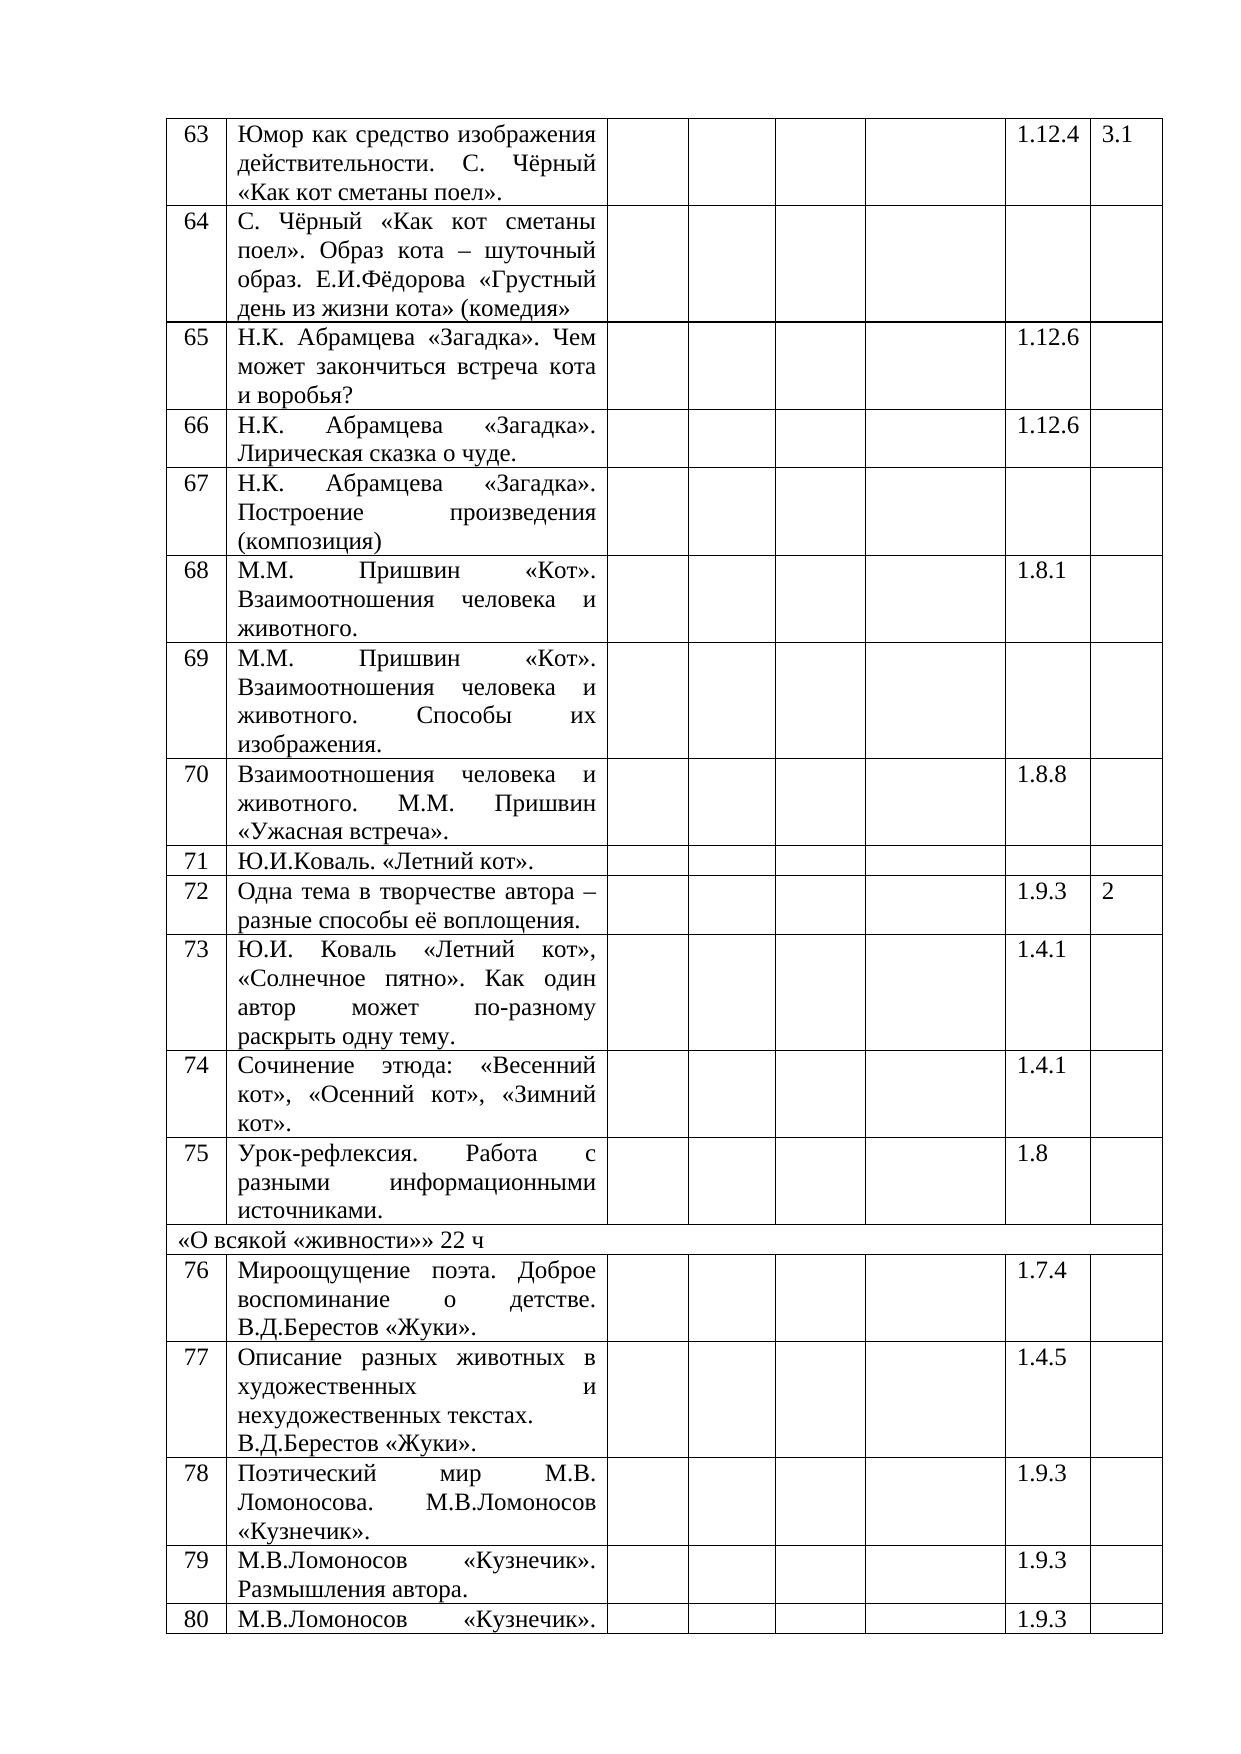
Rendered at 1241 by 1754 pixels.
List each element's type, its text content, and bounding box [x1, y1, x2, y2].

table_cell Сочинение этюда: «Весенний кот», «Осенний кот», «Зимний кот». [227, 1051, 607, 1137]
table_cell [1091, 1604, 1162, 1633]
table_cell [1091, 468, 1162, 554]
table_cell 1.8 [1006, 1138, 1090, 1224]
table_cell [776, 643, 865, 758]
table_cell 75 [167, 1138, 226, 1224]
table_cell Одна тема в творчестве автора – разные способы её воплощения. [227, 876, 607, 933]
table_cell [776, 1138, 865, 1224]
table_cell [689, 846, 775, 875]
table_cell 1.9.3 [1006, 1458, 1090, 1544]
table_cell [866, 1138, 1005, 1224]
table_cell Н.К. Абрамцева «Загадка». Построение произведения (композиция) [227, 468, 607, 554]
table_cell 80 [167, 1604, 226, 1633]
table_cell 66 [167, 410, 226, 467]
table_cell [689, 643, 775, 758]
table_cell [689, 556, 775, 642]
table_cell «О всякой «живности»» 22 ч [167, 1225, 1162, 1254]
table_cell [1091, 1458, 1162, 1544]
table_cell [608, 1255, 688, 1341]
table_cell [866, 323, 1005, 409]
table_cell [866, 1051, 1005, 1137]
table_cell Юмор как средство изображения действительности. С. Чёрный «Как кот сметаны поел». [227, 119, 607, 205]
table_cell [689, 935, 775, 1049]
table_cell [1091, 643, 1162, 758]
table_cell [866, 1604, 1005, 1633]
table_cell 65 [167, 323, 226, 409]
table_cell [689, 1342, 775, 1457]
table_cell М.В.Ломоносов «Кузнечик». Размышления автора. [227, 1546, 607, 1603]
table_cell Урок-рефлексия. Работа с разными информационными источниками. [227, 1138, 607, 1224]
table_cell [1091, 1342, 1162, 1457]
table_cell [776, 1604, 865, 1633]
table_cell [866, 846, 1005, 875]
table_cell [1091, 206, 1162, 321]
table_cell 68 [167, 556, 226, 642]
table_cell 1.8.8 [1006, 759, 1090, 845]
table_cell Поэтический мир М.В. Ломоносова. М.В.Ломоносов «Кузнечик». [227, 1458, 607, 1544]
table_cell [776, 1051, 865, 1137]
table_cell [608, 323, 688, 409]
table_cell 1.9.3 [1006, 1546, 1090, 1603]
table_cell [1091, 410, 1162, 467]
table_cell [866, 759, 1005, 845]
table_cell 76 [167, 1255, 226, 1341]
table_cell [776, 206, 865, 321]
table_cell [608, 206, 688, 321]
table_cell [866, 1546, 1005, 1603]
table_cell [689, 1604, 775, 1633]
table_cell [608, 1604, 688, 1633]
table_cell 69 [167, 643, 226, 758]
table_cell Ю.И.Коваль. «Летний кот». [227, 846, 607, 875]
table_cell 1.4.1 [1006, 1051, 1090, 1137]
table_cell [776, 323, 865, 409]
table_cell [1091, 1138, 1162, 1224]
table_cell Н.К. Абрамцева «Загадка». Чем может закончиться встреча кота и воробья? [227, 323, 607, 409]
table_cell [227, 1604, 607, 1633]
table_cell [1091, 1051, 1162, 1137]
table_cell Н.К. Абрамцева «Загадка». Лирическая сказка о чуде. [227, 410, 607, 467]
table_cell 1.9.3 [1006, 1604, 1090, 1633]
table_cell [1091, 556, 1162, 642]
table_cell [866, 935, 1005, 1049]
table_cell 1.4.1 [1006, 935, 1090, 1049]
table_cell [689, 206, 775, 321]
table_cell [608, 1051, 688, 1137]
table_cell 64 [167, 206, 226, 321]
table_cell 77 [167, 1342, 226, 1457]
table_cell [776, 846, 865, 875]
table_cell [1091, 1546, 1162, 1603]
table_cell Взаимоотношения человека и животного. М.М. Пришвин «Ужасная встреча». [227, 759, 607, 845]
table_cell [1091, 1255, 1162, 1341]
table_cell 79 [167, 1546, 226, 1603]
table_cell [776, 410, 865, 467]
table_cell 1.8.1 [1006, 556, 1090, 642]
table_cell 2 [1091, 876, 1162, 933]
table_cell [608, 556, 688, 642]
table_cell [1006, 206, 1090, 321]
table_cell [689, 1051, 775, 1137]
table_cell [608, 1138, 688, 1224]
table_cell [776, 1255, 865, 1341]
table_cell [866, 206, 1005, 321]
table_cell [866, 876, 1005, 933]
table_cell С. Чёрный «Как кот сметаны поел». Образ кота – шуточный образ. Е.И.Фёдорова «Грустный день из жизни кота» (комедия» [227, 206, 607, 321]
table_cell 63 [167, 119, 226, 205]
table_cell [866, 1458, 1005, 1544]
table_cell Описание разных животных в художественных и нехудожественных текстах. В.Д.Берестов «Жуки». [227, 1342, 607, 1457]
table_cell [689, 1138, 775, 1224]
table_cell [608, 1458, 688, 1544]
table_cell [776, 876, 865, 933]
table_cell [689, 410, 775, 467]
table_cell [608, 846, 688, 875]
table_cell [776, 1546, 865, 1603]
table_cell 1.12.4 [1006, 119, 1090, 205]
table_cell [608, 1546, 688, 1603]
table_cell 1.12.6 [1006, 323, 1090, 409]
table_cell [1091, 935, 1162, 1049]
table_cell 78 [167, 1458, 226, 1544]
table_cell 1.9.3 [1006, 876, 1090, 933]
table_cell [776, 119, 865, 205]
table_cell 1.4.5 [1006, 1342, 1090, 1457]
table_cell 70 [167, 759, 226, 845]
table_cell Ю.И. Коваль «Летний кот», «Солнечное пятно». Как один автор может по-разному раскрыть одну тему. [227, 935, 607, 1049]
table_cell М.М. Пришвин «Кот». Взаимоотношения человека и животного. Способы их изображения. [227, 643, 607, 758]
table_cell [608, 643, 688, 758]
table_cell [776, 935, 865, 1049]
table_cell [776, 1342, 865, 1457]
table_cell [608, 119, 688, 205]
table_cell [608, 468, 688, 554]
table_cell Мироощущение поэта. Доброе воспоминание о детстве. В.Д.Берестов «Жуки». [227, 1255, 607, 1341]
table_cell [608, 1342, 688, 1457]
table_cell [866, 119, 1005, 205]
table_cell [1006, 468, 1090, 554]
table_cell [608, 410, 688, 467]
table_cell 74 [167, 1051, 226, 1137]
table_cell 3.1 [1091, 119, 1162, 205]
table_cell [689, 876, 775, 933]
table_cell [776, 759, 865, 845]
table_cell [866, 1255, 1005, 1341]
table_cell [776, 1458, 865, 1544]
table_cell [866, 643, 1005, 758]
table_cell [1006, 846, 1090, 875]
table_cell [689, 1255, 775, 1341]
table_cell [1091, 323, 1162, 409]
table_cell [608, 876, 688, 933]
table_cell 67 [167, 468, 226, 554]
table_cell [689, 119, 775, 205]
table_cell [689, 323, 775, 409]
table_cell 1.12.6 [1006, 410, 1090, 467]
table_cell [866, 468, 1005, 554]
table_cell [608, 759, 688, 845]
table_cell [866, 410, 1005, 467]
table_cell [689, 1546, 775, 1603]
table_cell 1.7.4 [1006, 1255, 1090, 1341]
table_cell М.М. Пришвин «Кот». Взаимоотношения человека и животного. [227, 556, 607, 642]
table_cell [608, 935, 688, 1049]
table_cell [689, 759, 775, 845]
table_cell [689, 468, 775, 554]
table_cell [689, 1458, 775, 1544]
table_cell [866, 556, 1005, 642]
table_cell [776, 468, 865, 554]
table_cell [1091, 846, 1162, 875]
table_cell [1006, 643, 1090, 758]
table_cell [866, 1342, 1005, 1457]
table_cell 73 [167, 935, 226, 1049]
table_cell [1091, 759, 1162, 845]
table_cell [776, 556, 865, 642]
table_cell 72 [167, 876, 226, 933]
table_cell 71 [167, 846, 226, 875]
